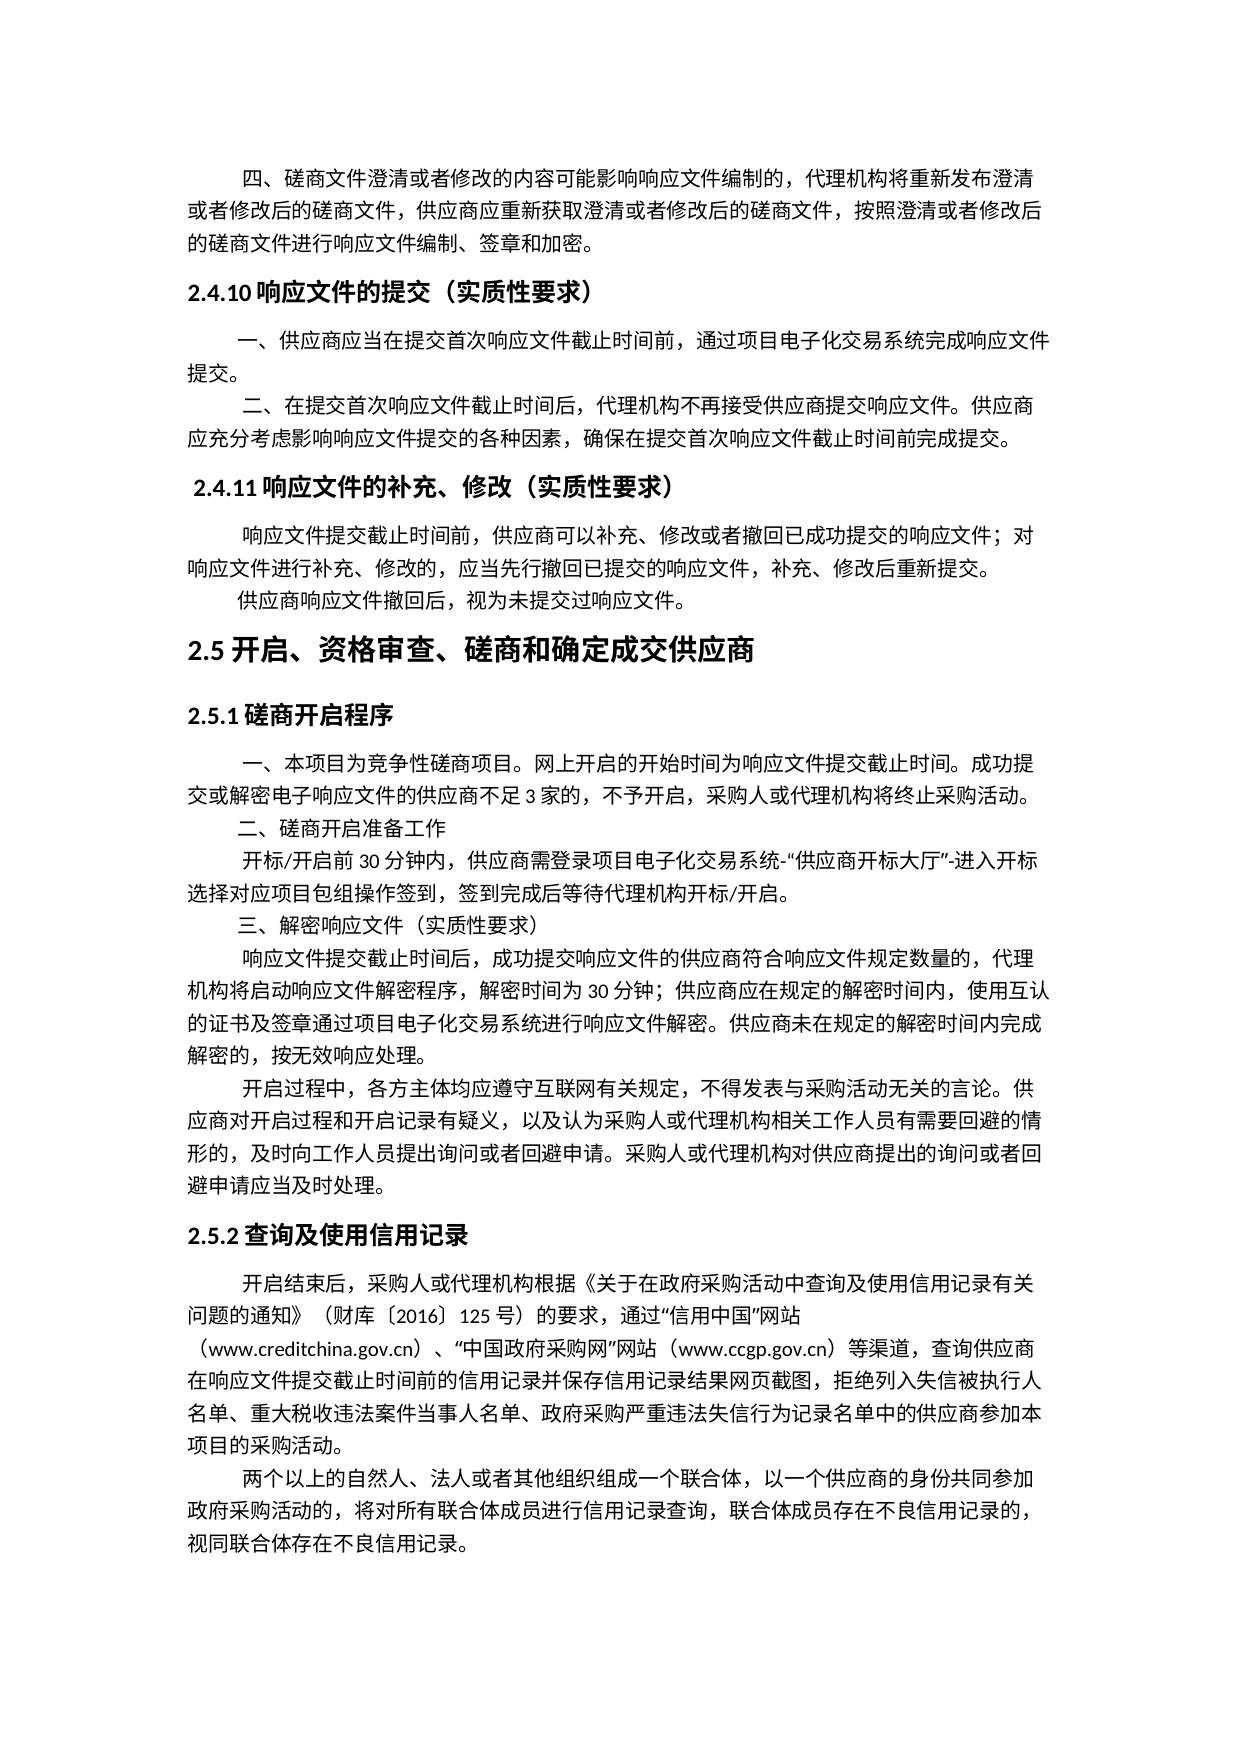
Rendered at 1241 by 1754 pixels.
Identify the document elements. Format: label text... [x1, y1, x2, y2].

text 一、供应商应当在提交首次响应文件截止时间前，通过项目电子化交易系统完成响应文件提交。 [187, 324, 1053, 389]
text 2.5开启、资格审查、磋商和确定成交供应商 [187, 617, 1053, 682]
text 二、在提交首次响应文件截止时间后，代理机构不再接受供应商提交响应文件。供应商应充分考虑影响响应文件提交的各种因素，确保在提交首次响应文件截止时间前完成提交。 [187, 389, 1053, 454]
text 响应文件提交截止时间前，供应商可以补充、修改或者撤回已成功提交的响应文件；对响应文件进行补充、修改的，应当先行撤回已提交的响应文件，补充、修改后重新提交。 [187, 519, 1053, 584]
text 2.5.2查询及使用信用记录 [187, 1202, 1053, 1267]
text 供应商响应文件撤回后，视为未提交过响应文件。 [187, 584, 1053, 617]
text 开启结束后，采购人或代理机构根据《关于在政府采购活动中查询及使用信用记录有关问题的通知》（财库〔2016〕125号）的要求，通过“信用中国”网站（www.creditchina.gov.cn）、“中国政府采购网”网站（www.ccgp.gov.cn）等渠道，查询供应商在响应文件提交截止时间前的信用记录并保存信用记录结果网页截图，拒绝列入失信被执行人名单、重大税收违法案件当事人名单、政府采购严重违法失信行为记录名单中的供应商参加本项目的采购活动。 [187, 1267, 1053, 1462]
text 三、解密响应文件（实质性要求） [187, 909, 1053, 942]
text 四、磋商文件澄清或者修改的内容可能影响响应文件编制的，代理机构将重新发布澄清或者修改后的磋商文件，供应商应重新获取澄清或者修改后的磋商文件，按照澄清或者修改后的磋商文件进行响应文件编制、签章和加密。 [187, 162, 1053, 259]
text 一、本项目为竞争性磋商项目。网上开启的开始时间为响应文件提交截止时间。成功提交或解密电子响应文件的供应商不足3家的，不予开启，采购人或代理机构将终止采购活动。 [187, 747, 1053, 812]
text 开启过程中，各方主体均应遵守互联网有关规定，不得发表与采购活动无关的言论。供应商对开启过程和开启记录有疑义，以及认为采购人或代理机构相关工作人员有需要回避的情形的，及时向工作人员提出询问或者回避申请。采购人或代理机构对供应商提出的询问或者回避申请应当及时处理。 [187, 1072, 1053, 1202]
text 2.4.11响应文件的补充、修改（实质性要求） [187, 454, 1053, 519]
text 2.5.1磋商开启程序 [187, 682, 1053, 747]
text 二、磋商开启准备工作 [187, 812, 1053, 844]
text 响应文件提交截止时间后，成功提交响应文件的供应商符合响应文件规定数量的，代理机构将启动响应文件解密程序，解密时间为30分钟；供应商应在规定的解密时间内，使用互认的证书及签章通过项目电子化交易系统进行响应文件解密。供应商未在规定的解密时间内完成解密的，按无效响应处理。 [187, 942, 1053, 1072]
text 2.4.10响应文件的提交（实质性要求） [187, 259, 1053, 324]
text 两个以上的自然人、法人或者其他组织组成一个联合体，以一个供应商的身份共同参加政府采购活动的，将对所有联合体成员进行信用记录查询，联合体成员存在不良信用记录的，视同联合体存在不良信用记录。 [187, 1462, 1053, 1559]
text 开标/开启前30分钟内，供应商需登录项目电子化交易系统-“供应商开标大厅”-进入开标选择对应项目包组操作签到，签到完成后等待代理机构开标/开启。 [187, 844, 1053, 909]
